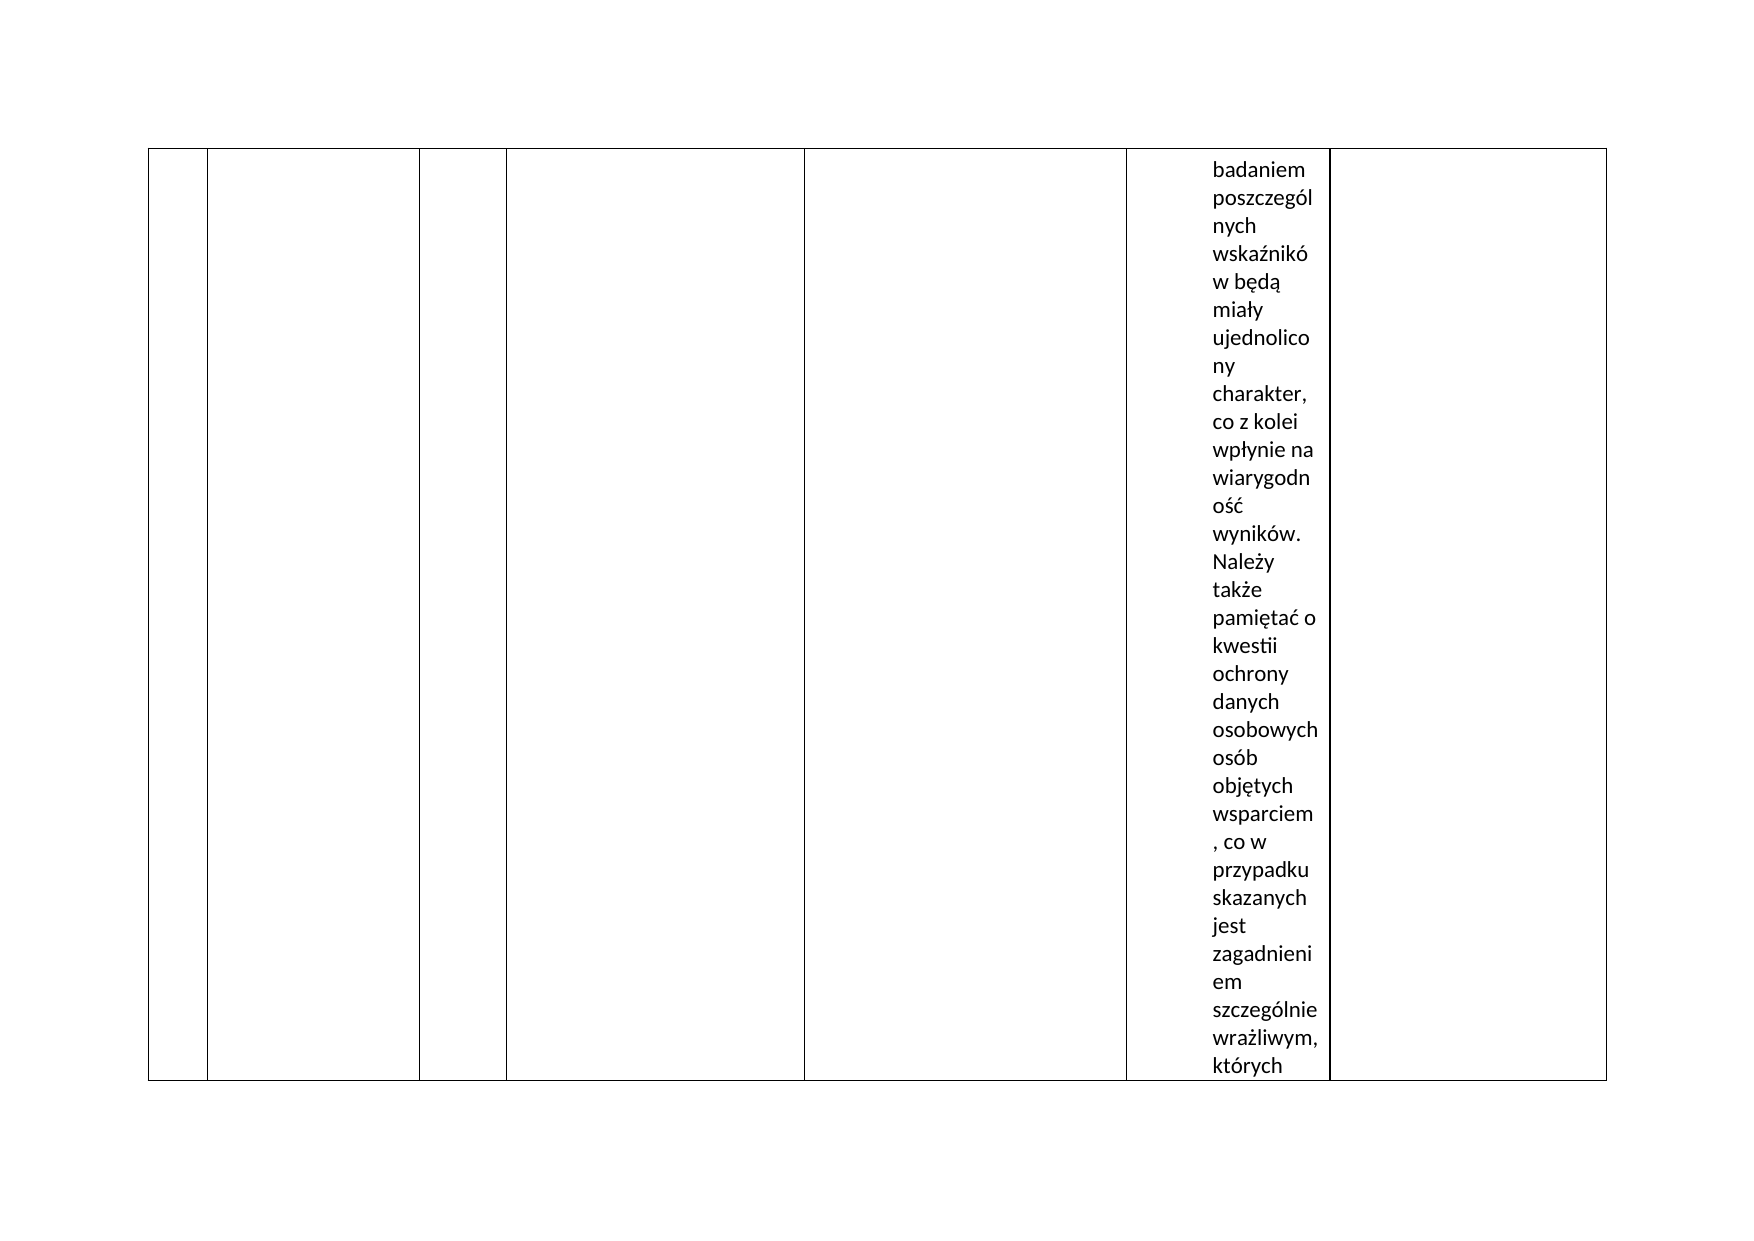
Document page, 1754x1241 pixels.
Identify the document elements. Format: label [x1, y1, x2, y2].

table_cell [420, 149, 506, 1079]
table_cell [208, 149, 419, 1079]
table_cell [805, 149, 1126, 1079]
table_cell [1331, 149, 1606, 1079]
table_cell [507, 149, 804, 1079]
table_cell [149, 149, 207, 1079]
table_cell [1127, 149, 1329, 1079]
